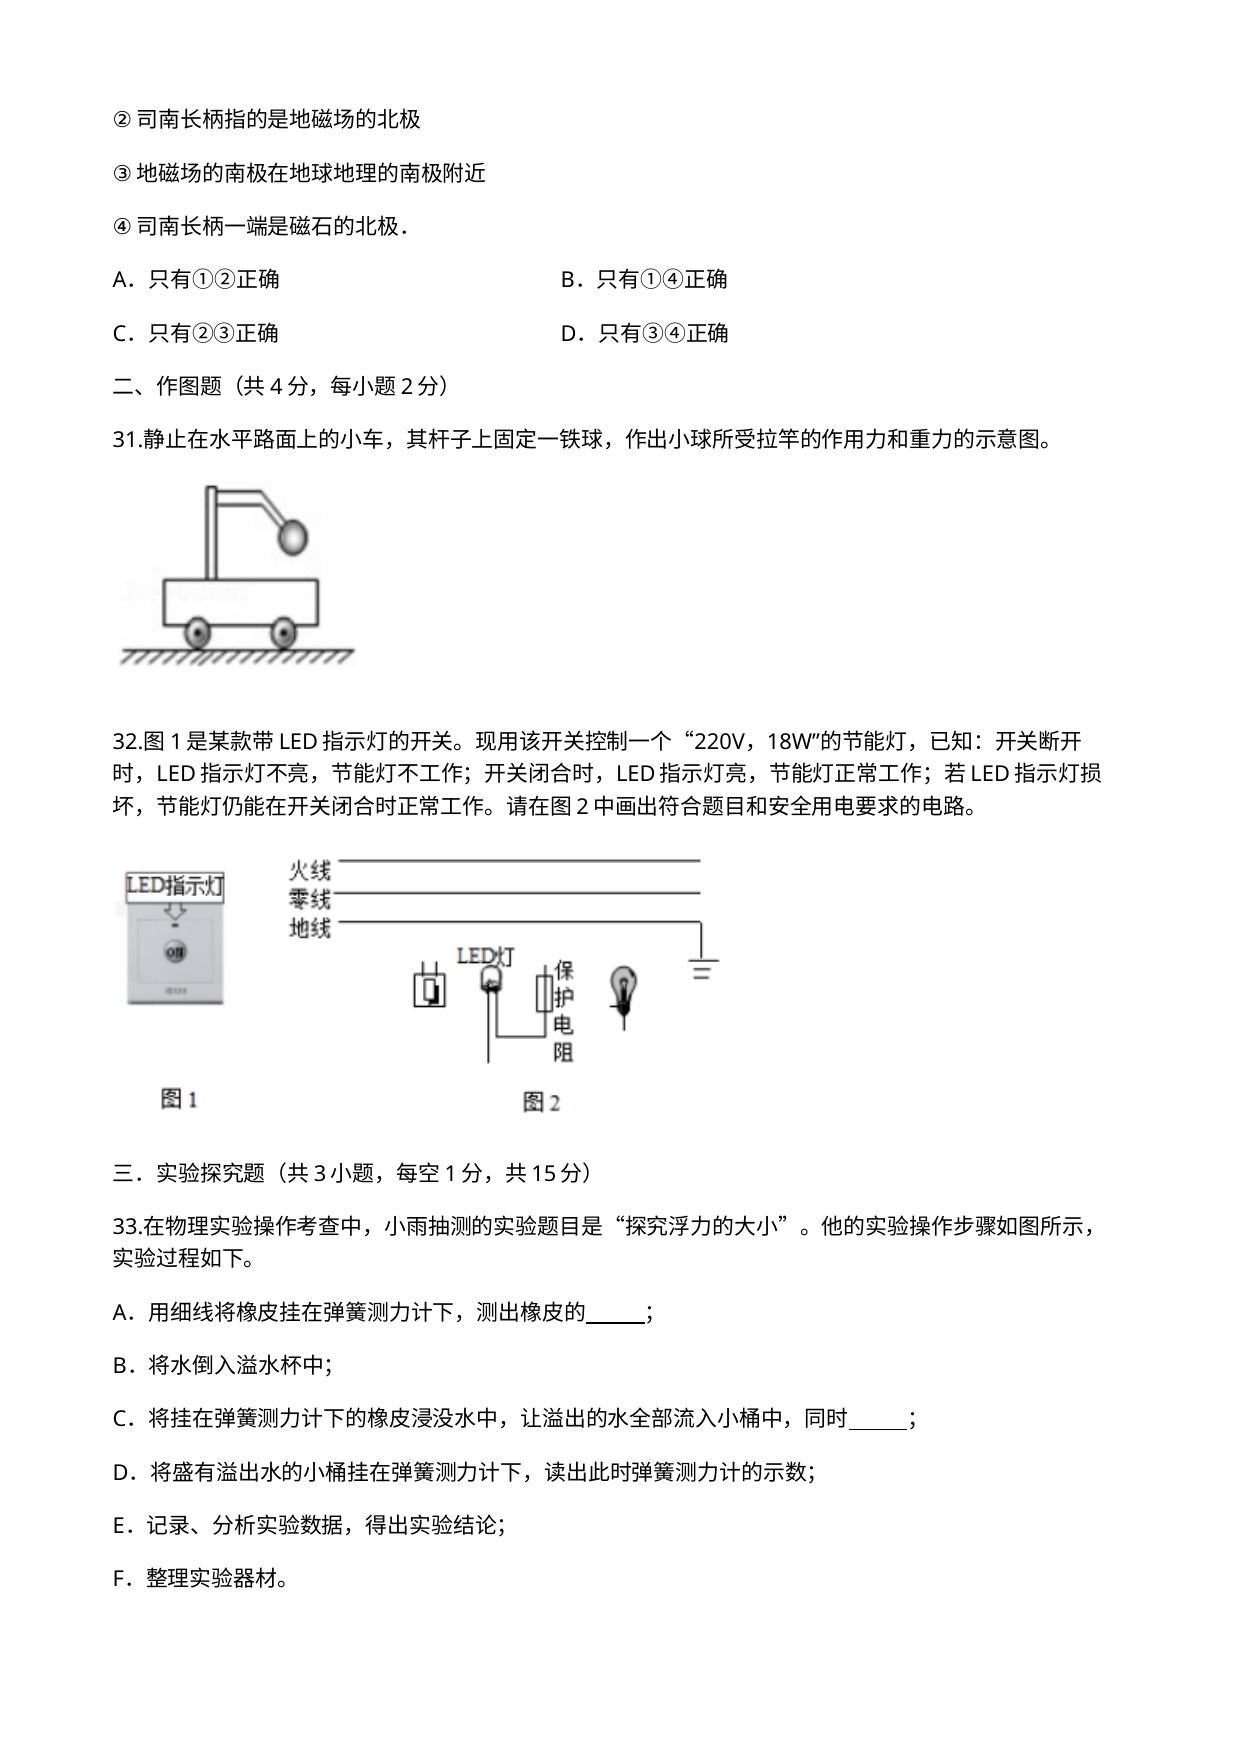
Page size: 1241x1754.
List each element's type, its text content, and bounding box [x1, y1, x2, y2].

text C．只有②③正确 D．只有③④正确 [112, 315, 1130, 348]
text F．整理实验器材。 [112, 1561, 1128, 1593]
text 31.静止在水平路面上的小车，其杆子上固定一铁球，作出小球所受拉竿的作用力和重力的示意图。 [112, 422, 1128, 454]
text ③地磁场的南极在地球地理的南极附近 [112, 155, 1130, 188]
text 三．实验探究题（共3小题，每空1分，共15分） [112, 1155, 1128, 1188]
text ②司南长柄指的是地磁场的北极 [112, 102, 1130, 134]
text 33.在物理实验操作考查中，小雨抽测的实验题目是“探究浮力的大小”。他的实验操作步骤如图所示，实验过程如下。 [112, 1208, 1128, 1273]
text D．将盛有溢出水的小桶挂在弹簧测力计下，读出此时弹簧测力计的示数； [112, 1454, 1128, 1487]
text 二、作图题（共4分，每小题2分） [112, 368, 1128, 401]
text A．只有①②正确 B．只有①④正确 [112, 262, 1130, 294]
text ④司南长柄一端是磁石的北极． [112, 208, 1130, 241]
text B．将水倒入溢水杯中； [112, 1348, 1128, 1380]
text E．记录、分析实验数据，得出实验结论； [112, 1508, 1128, 1540]
text C．将挂在弹簧测力计下的橡皮浸没水中，让溢出的水全部流入小桶中，同时 ； [112, 1401, 1128, 1433]
picture [112, 475, 368, 676]
picture [112, 841, 732, 1127]
text A．用细线将橡皮挂在弹簧测力计下，测出橡皮的 ； [112, 1294, 1128, 1327]
text 32.图1是某款带LED指示灯的开关。现用该开关控制一个“220V，18W”的节能灯，已知：开关断开时，LED指示灯不亮，节能灯不工作；开关闭合时，LED指示灯亮，节能灯正常工作；若LED指示灯损坏，节能灯仍能在开关闭合时正常工作。请在图2中画出符合题目和安全用电要求的电路。 [112, 723, 1123, 821]
